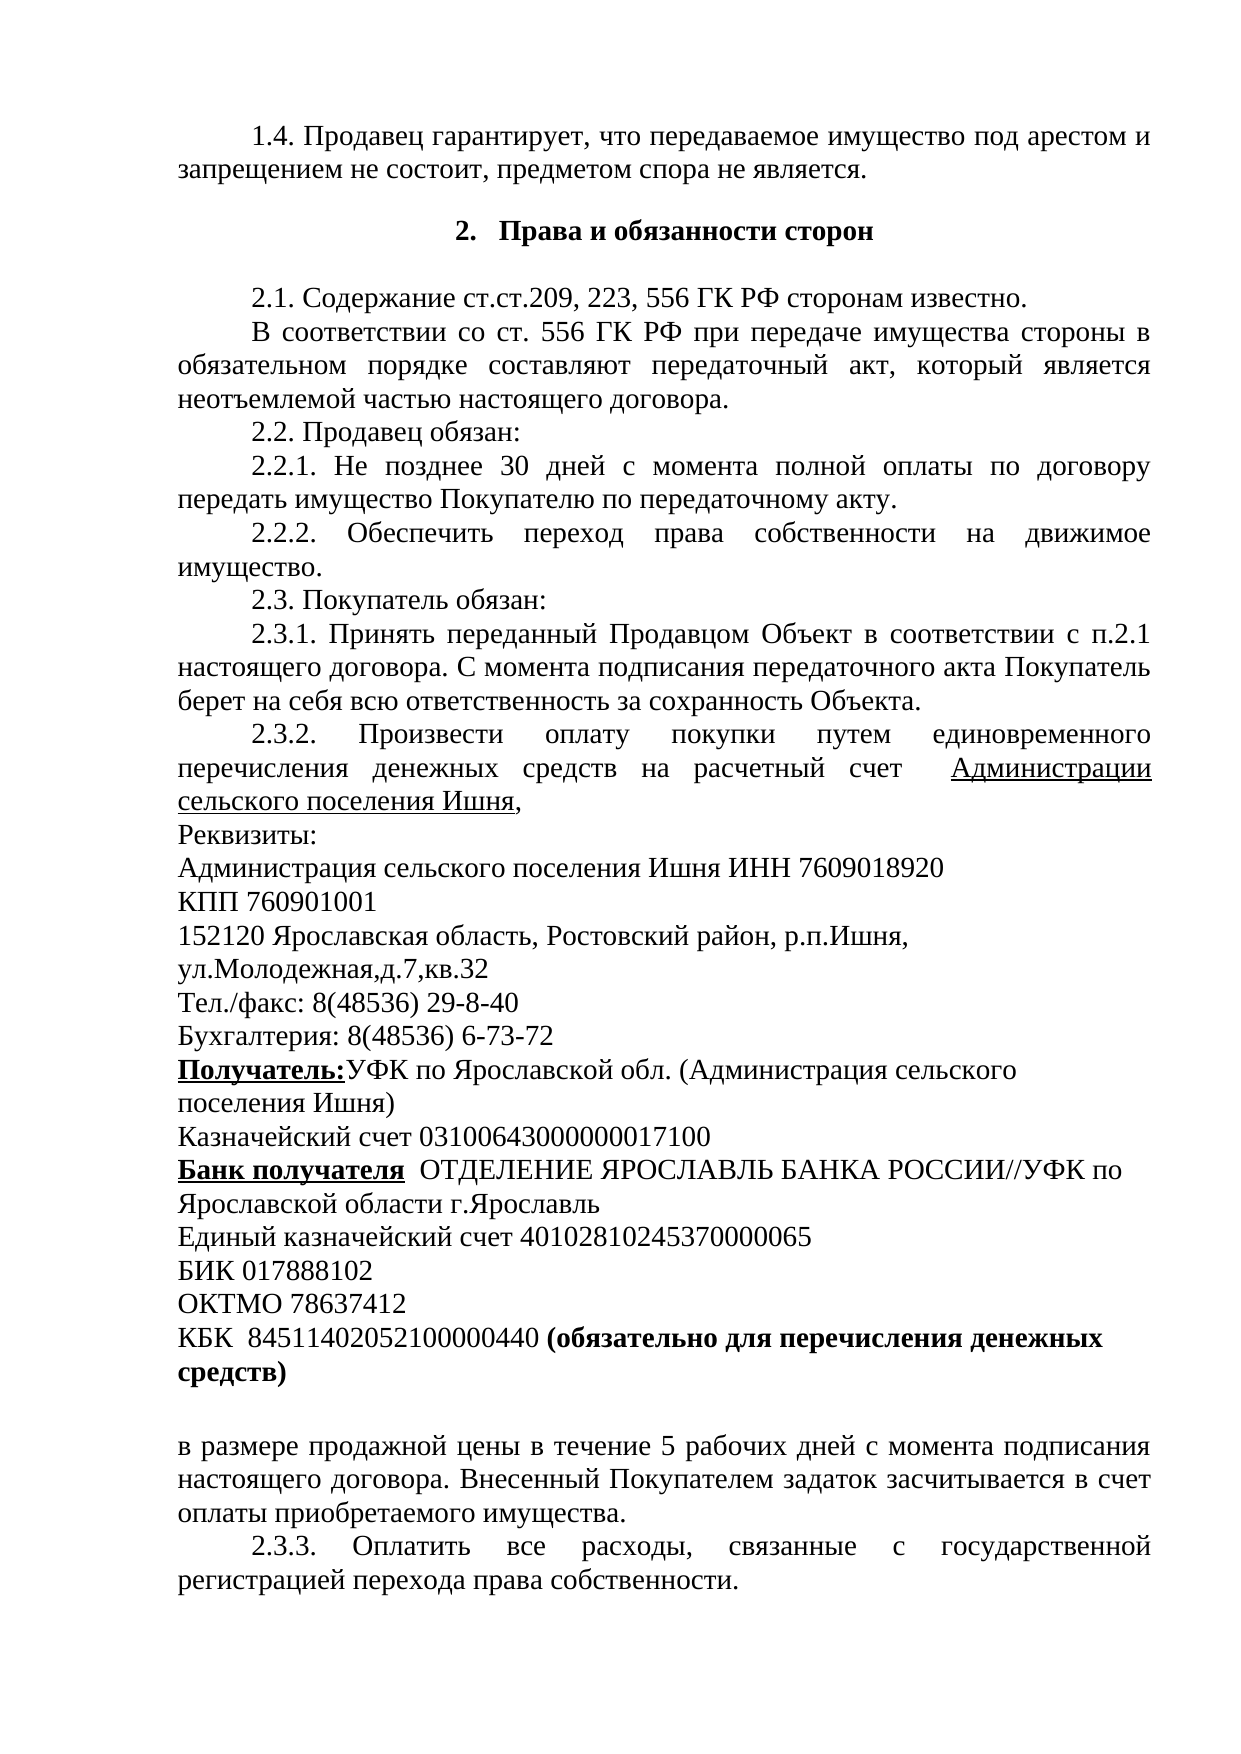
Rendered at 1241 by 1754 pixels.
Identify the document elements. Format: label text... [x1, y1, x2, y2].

text Получатель:УФК по Ярославской обл. (Администрация сельского поселения Ишня) [177, 1052, 1152, 1119]
text Банк получателя ОТДЕЛЕНИЕ ЯРОСЛАВЛЬ БАНКА РОССИИ//УФК по Ярославской области г.Ярославль [177, 1152, 1152, 1219]
text Тел./факс: 8(48536) 29-8-40 [177, 985, 1152, 1018]
text Администрация сельского поселения Ишня ИНН 7609018920 [177, 851, 1152, 884]
text 2.2. Продавец обязан: [177, 414, 1152, 448]
text Казначейский счет 03100643000000017100 [177, 1119, 1152, 1152]
text 2. Права и обязанности сторон [177, 213, 1152, 247]
text БИК 017888102 [177, 1253, 1152, 1287]
text КБК 84511402052100000440 (обязательно для перечисления денежных средств) [177, 1320, 1152, 1387]
text В соответствии со ст. 556 ГК РФ при передаче имущества стороны в обязательном порядке составляют передаточный акт, который является неотъемлемой частью настоящего договора. [177, 314, 1152, 414]
text 2.3.3. Оплатить все расходы, связанные с государственной регистрацией перехода права собственности. [177, 1528, 1152, 1596]
text КПП 760901001 [177, 884, 1152, 918]
text 2.3.1. Принять переданный Продавцом Объект в соответствии с п.2.1 настоящего договора. С момента подписания передаточного акта Покупатель берет на себя всю ответственность за сохранность Объекта. [177, 616, 1152, 716]
text 2.2.2. Обеспечить переход права собственности на движимое имущество. [177, 515, 1152, 582]
text в размере продажной цены в течение 5 рабочих дней с момента подписания настоящего договора. Внесенный Покупателем задаток засчитывается в счет оплаты приобретаемого имущества. [177, 1428, 1152, 1528]
text 2.3. Покупатель обязан: [177, 582, 1152, 616]
text ОКТМО 78637412 [177, 1287, 1152, 1320]
text 2.3.2. Произвести оплату покупки путем единовременного перечисления денежных средств на расчетный счет Администрации сельского поселения Ишня, [177, 716, 1152, 817]
text Бухгалтерия: 8(48536) 6-73-72 [177, 1018, 1152, 1052]
text 1.4. Продавец гарантирует, что передаваемое имущество под арестом и запрещением не состоит, предметом спора не является. [177, 118, 1152, 185]
text 152120 Ярославская область, Ростовский район, р.п.Ишня, ул.Молодежная,д.7,кв.32 [177, 918, 1152, 985]
text Единый казначейский счет 40102810245370000065 [177, 1219, 1152, 1253]
text 2.2.1. Не позднее 30 дней с момента полной оплаты по договору передать имущество Покупателю по передаточному акту. [177, 448, 1152, 515]
text 2.1. Содержание ст.ст.209, 223, 556 ГК РФ сторонам известно. [215, 280, 1152, 314]
text Реквизиты: [177, 817, 1152, 851]
